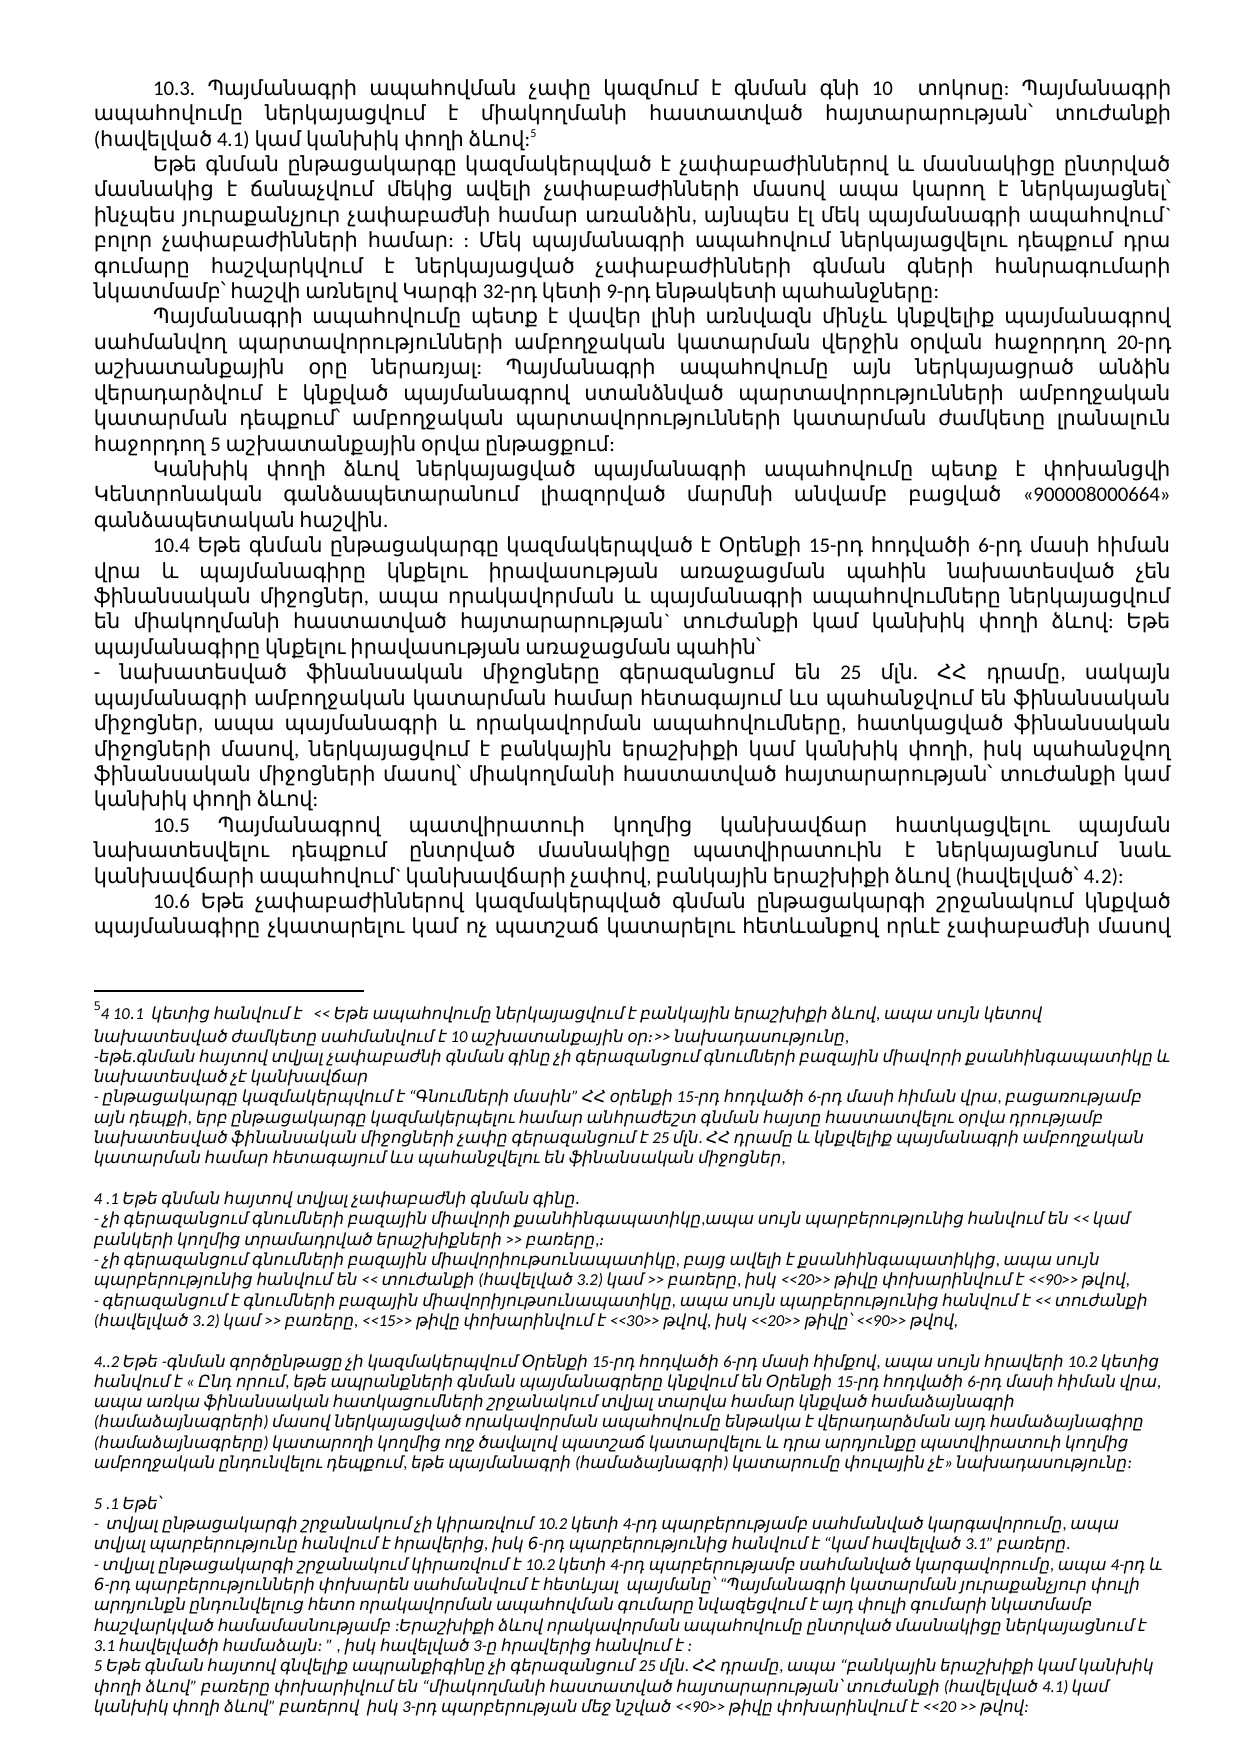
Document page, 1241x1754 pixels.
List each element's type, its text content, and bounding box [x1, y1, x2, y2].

text 10.4 Եթե գնման ընթացակարգը կազմակերպված է Օրենքի 15-րդ հոդվածի 6-րդ մասի հիման վրա և պայմանագիրը կնքելու իրավասության առաջացման պահին նախատեսված չեն ֆինանսական միջոցներ, ապա որակավորման և պայմանագրի ապահովումները ներկայացվում են միակողմանի հաստատված հայտարարության` տուժանքի կամ կանխիկ փողի ձևով: Եթե պայմանագիրը կնքելու իրավասության առաջացման պահին՝ [94, 532, 1171, 659]
text Պայմանագրի ապահովումը պետք է վավեր լինի առնվազն մինչև կնքվելիք պայմանագրով սահմանվող պարտավորությունների ամբողջական կատարման վերջին օրվան հաջորդող 20-րդ աշխատանքային օրը ներառյալ: Պայմանագրի ապահովումը այն ներկայացրած անձին վերադարձվում է կնքված պայմանագրով ստանձնված պարտավորությունների ամբողջական կատարման դեպքում՝ ամբողջական պարտավորությունների կատարման ժամկետը լրանալուն հաջորդող 5 աշխատանքային օրվա ընթացքում: [94, 304, 1171, 456]
text - նախատեսված ֆինանսական միջոցները գերազանցում են 25 մլն. ՀՀ դրամը, սակայն պայմանագրի ամբողջական կատարման համար հետագայում ևս պահանջվում են ֆինանսական միջոցներ, ապա պայմանագրի և որակավորման ապահովումները, հատկացված ֆինանսական միջոցների մասով, ներկայացվում է բանկային երաշխիքի կամ կանխիկ փողի, իսկ պահանջվող ֆինանսական միջոցների մասով՝ միակողմանի հաստատված հայտարարության՝ տուժանքի կամ կանխիկ փողի ձևով: [94, 659, 1171, 812]
text 10.6 Եթե չափաբաժիններով կազմակերպված գնման ընթացակարգի շրջանակում կնքված պայմանագիրը չկատարելու կամ ոչ պատշաճ կատարելու հետևանքով որևէ չափաբաժնի մասով լուծվում է, ապա որակավորման և պայմանագրի ապահովումները վճարվում են միայն այդ չափաբաժնի նկատմամբ հաշվարկված գումարի չափով: [94, 888, 1171, 939]
text Եթե գնման ընթացակարգը կազմակերպված է չափաբաժիններով և մասնակիցը ընտրված մասնակից է ճանաչվում մեկից ավելի չափաբաժինների մասով ապա կարող է ներկայացնել՝ ինչպես յուրաքանչյուր չափաբաժնի համար առանձին, այնպես էլ մեկ պայմանագրի ապահովում` բոլոր չափաբաժինների համար: : Մեկ պայմանագրի ապահովում ներկայացվելու դեպքում դրա գումարը հաշվարկվում է ներկայացված չափաբաժինների գնման գների հանրագումարի նկատմամբ՝ հաշվի առնելով Կարգի 32-րդ կետի 9-րդ ենթակետի պահանջները: [94, 151, 1171, 304]
text 10.5 Պայմանագրով պատվիրատուի կողմից կանխավճար հատկացվելու պայման նախատեսվելու դեպքում ընտրված մասնակիցը պատվիրատուին է ներկայացնում նաև կանխավճարի ապահովում` կանխավճարի չափով, բանկային երաշխիքի ձևով (հավելված՝ 4․2): [94, 812, 1171, 888]
text 10.3. Պայմանագրի ապահովման չափը կազմում է գնման գնի 10 տոկոսը: Պայմանագրի ապահովումը ներկայացվում է միակողմանի հաստատված հայտարարության՝ տուժանքի (հավելված 4.1) կամ կանխիկ փողի ձևով: [94, 75, 1171, 151]
text Կանխիկ փողի ձևով ներկայացված պայմանագրի ապահովումը պետք է փոխանցվի Կենտրոնական գանձապետարանում լիազորված մարմնի անվամբ բացված «900008000664» գանձապետական հաշվին. [94, 456, 1171, 532]
